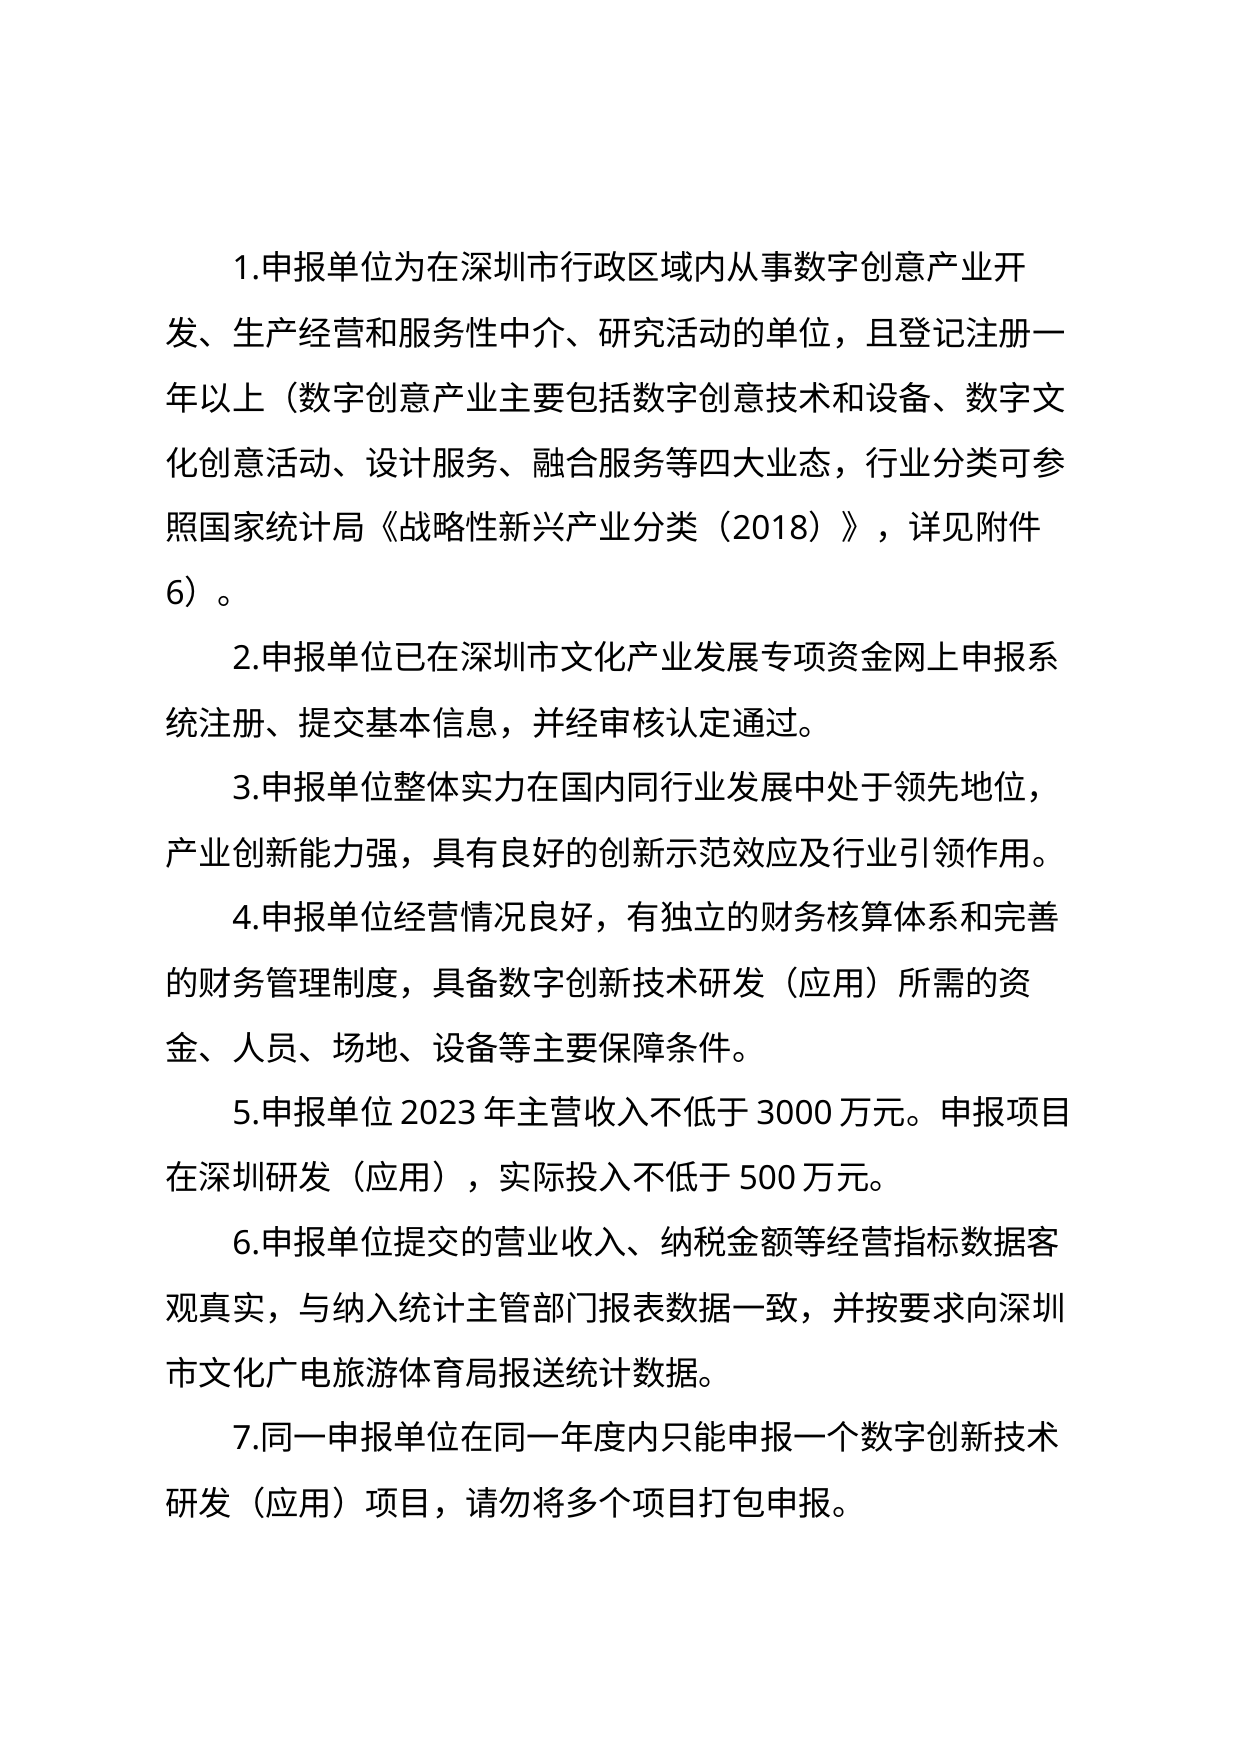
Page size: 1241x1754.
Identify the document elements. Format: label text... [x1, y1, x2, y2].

text 3.申报单位整体实力在国内同行业发展中处于领先地位，产业创新能力强，具有良好的创新示范效应及行业引领作用。 [165, 753, 1087, 883]
list 1.申报单位为在深圳市行政区域内从事数字创意产业开发、生产经营和服务性中介、研究活动的单位，且登记注册一年以上（数字创意产业主要包括数字创意技术和设备、数字文化创意活动、设计服务、融合服务等四大业态，行业分类可参照国家统计局《战略性新兴产业分类（2018）》，详见附件6）。 [165, 233, 1087, 623]
text 5.申报单位2023年主营收入不低于3000万元。申报项目在深圳研发（应用），实际投入不低于500万元。 [165, 1078, 1087, 1208]
text 4.申报单位经营情况良好，有独立的财务核算体系和完善的财务管理制度，具备数字创新技术研发（应用）所需的资金、人员、场地、设备等主要保障条件。 [165, 883, 1087, 1078]
text 2.申报单位已在深圳市文化产业发展专项资金网上申报系统注册、提交基本信息，并经审核认定通过。 [165, 623, 1087, 753]
text 6.申报单位提交的营业收入、纳税金额等经营指标数据客观真实，与纳入统计主管部门报表数据一致，并按要求向深圳市文化广电旅游体育局报送统计数据。 [165, 1208, 1087, 1403]
text 7.同一申报单位在同一年度内只能申报一个数字创新技术研发（应用）项目，请勿将多个项目打包申报。 [165, 1403, 1087, 1533]
